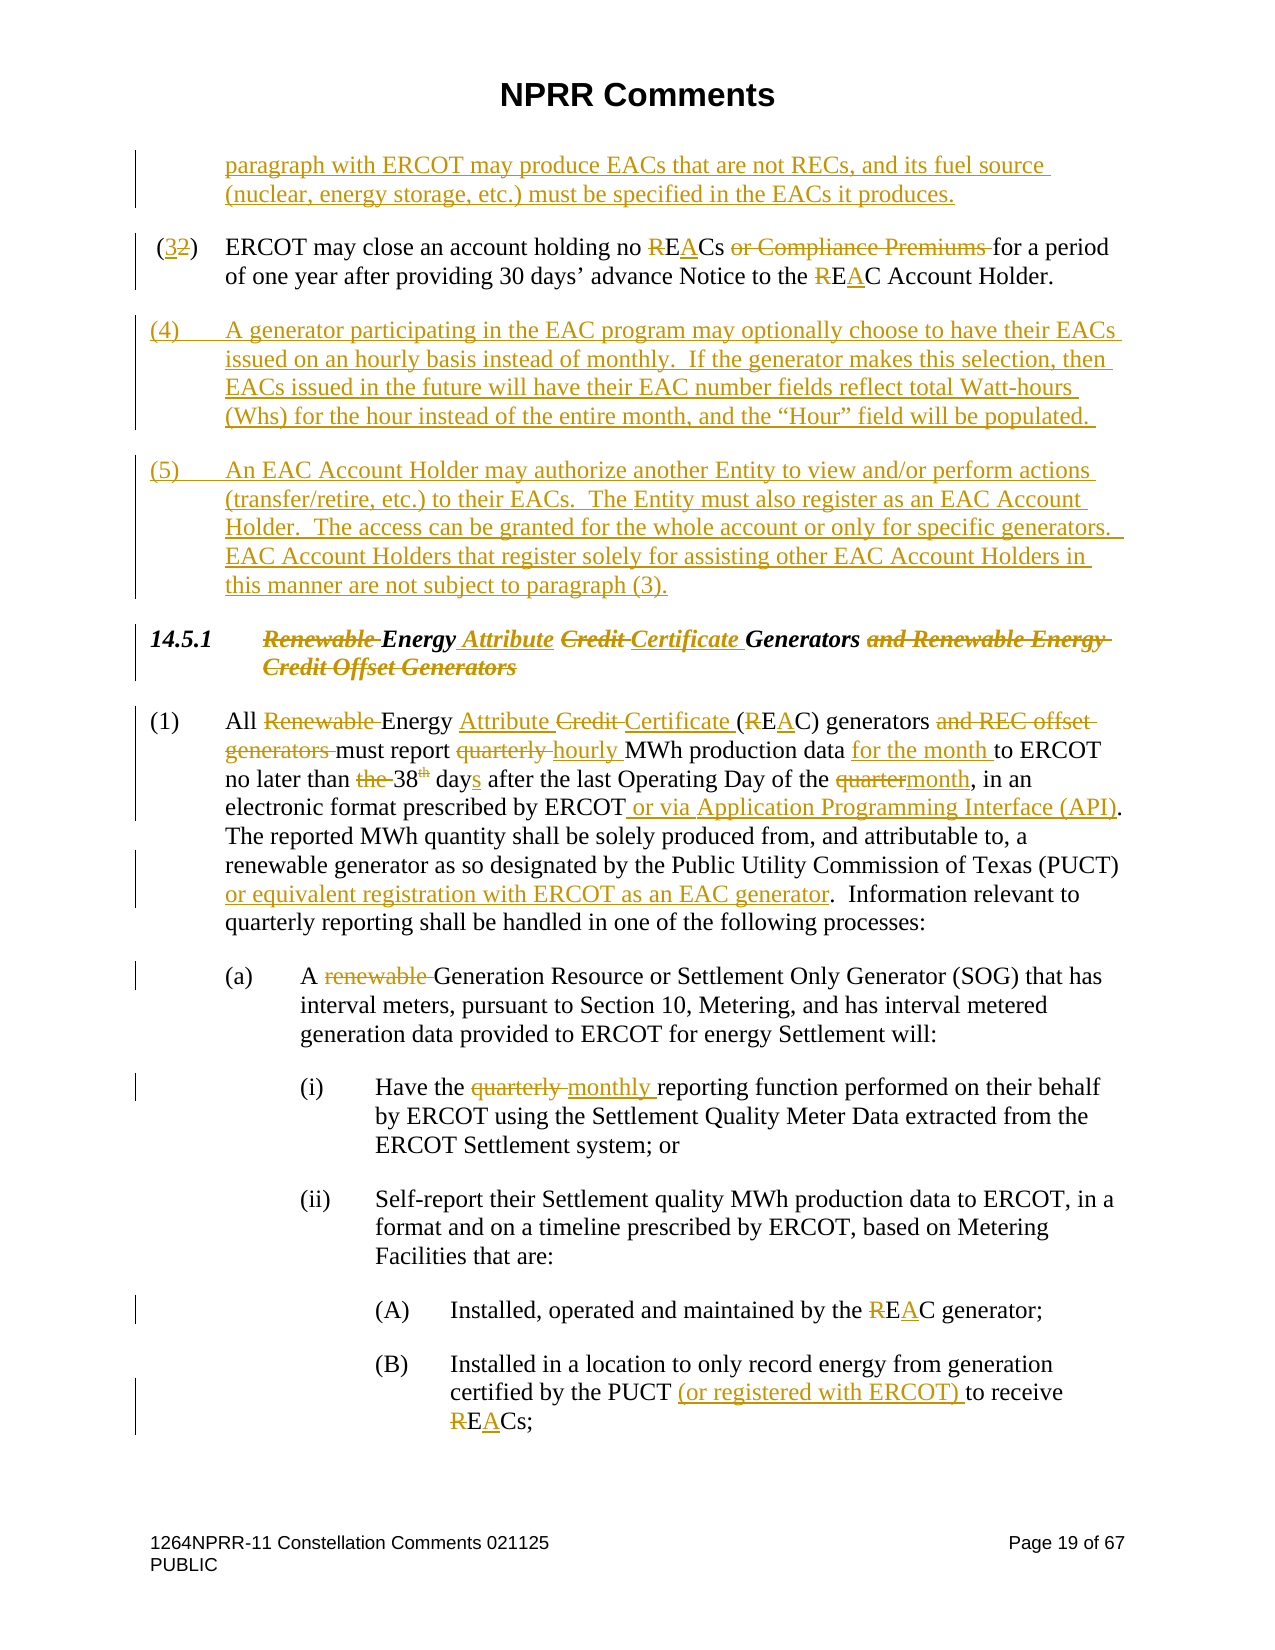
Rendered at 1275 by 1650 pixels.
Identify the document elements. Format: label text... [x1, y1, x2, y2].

list (B) Installed in a location to only record energy from generation certified by the PUCT to receive ECs; [375, 1349, 1125, 1435]
text () ERCOT may close an account holding no ECs for a period of one year after providing 30 days’ advance Notice to the EC Account Holder. [150, 232, 1125, 290]
list (A) Installed, operated and maintained by the EC generator; [375, 1295, 1125, 1324]
text (1) All Energy (EC) generators must report MWh production data to ERCOT no later than 38 day after the last Operating Day of the , in an electronic format prescribed by ERCOT. The reported MWh quantity shall be solely produced from, and attributable to, a renewable generator as so designated by the Public Utility Commission of Texas (PUCT). Information relevant to quarterly reporting shall be handled in one of the following processes: [150, 706, 1125, 936]
list (a) A Generation Resource or Settlement Only Generator (SOG) that has interval meters, pursuant to Section 10, Metering, and has interval metered generation data provided to ERCOT for energy Settlement will: [225, 961, 1125, 1047]
text 14.5.1 Energy Generators [150, 624, 1125, 681]
text (ii) Self-report their Settlement quality MWh production data to ERCOT, in a format and on a timeline prescribed by ERCOT, based on Metering Facilities that are: [300, 1184, 1125, 1270]
list (i) Have the reporting function performed on their behalf by ERCOT using the Settlement Quality Meter Data extracted from the ERCOT Settlement system; or [300, 1072, 1125, 1159]
